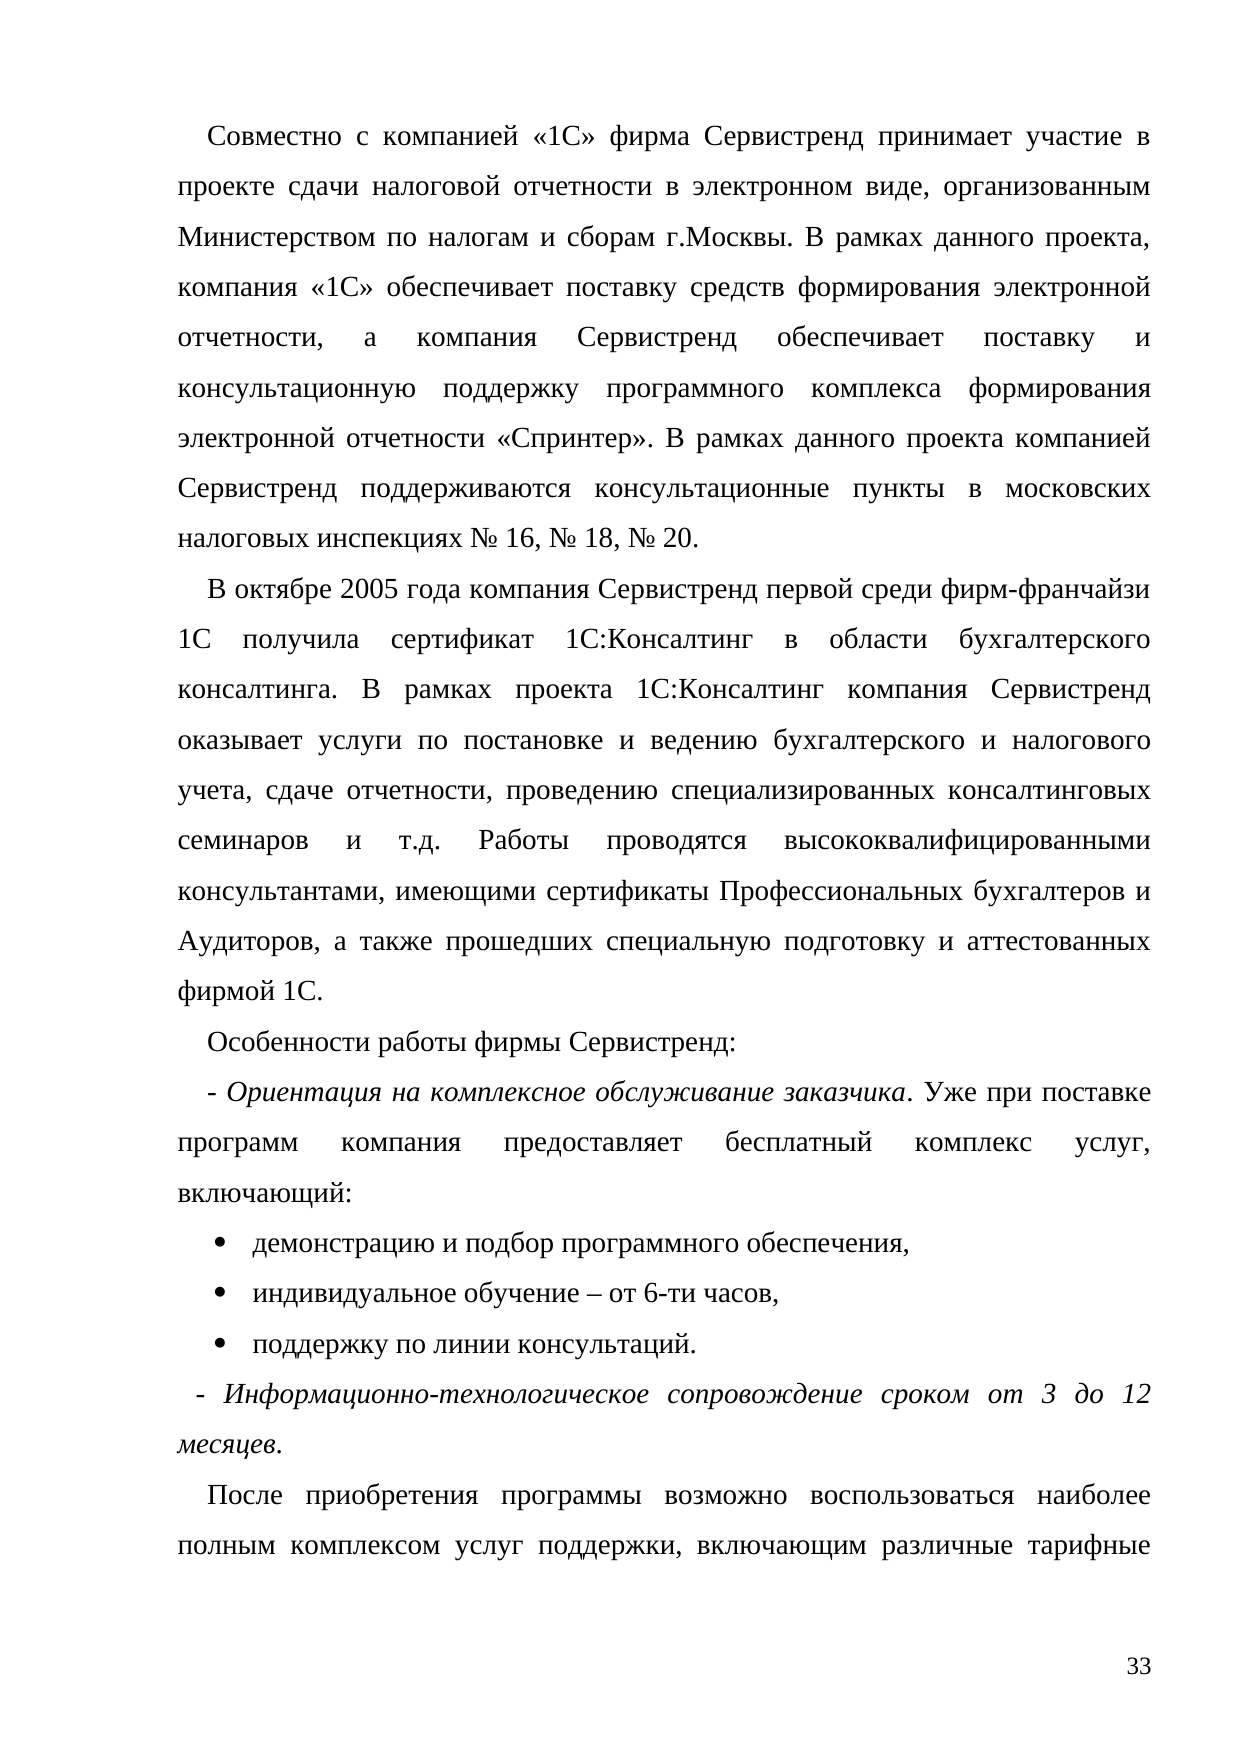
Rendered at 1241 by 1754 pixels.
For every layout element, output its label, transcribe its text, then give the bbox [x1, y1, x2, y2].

text В октябре 2005 года компания Сервистренд первой среди фирм-франчайзи 1С получила сертификат 1С:Консалтинг в области бухгалтерского консалтинга. В рамках проекта 1С:Консалтинг компания Сервистренд оказывает услуги по постановке и ведению бухгалтерского и налогового учета, сдаче отчетности, проведению специализированных консалтинговых семинаров и т.д. Работы проводятся высококвалифицированными консультантами, имеющими сертификаты Профессиональных бухгалтеров и Аудиторов, а также прошедших специальную подготовку и аттестованных фирмой 1С. [177, 571, 1152, 1007]
list поддержку по линии консультаций. [215, 1326, 1152, 1359]
list демонстрацию и подбор программного обеспечения, [215, 1225, 1152, 1259]
text Совместно с компанией «1С» фирма Сервистренд принимает участие в проекте сдачи налоговой отчетности в электронном виде, организованным Министерством по налогам и сборам г.Москвы. В рамках данного проекта, компания «1С» обеспечивает поставку средств формирования электронной отчетности, а компания Сервистренд обеспечивает поставку и консультационную поддержку программного комплекса формирования электронной отчетности «Спринтер». В рамках данного проекта компанией Сервистренд поддерживаются консультационные пункты в московских налоговых инспекциях № 16, № 18, № 20. [177, 118, 1152, 554]
text Особенности работы фирмы Сервистренд: [177, 1024, 1152, 1057]
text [177, 1477, 1152, 1561]
list индивидуальное обучение – от 6-ти часов, [215, 1275, 1152, 1309]
text - Ориентация на комплексное обслуживание заказчика. Уже при поставке программ компания предоставляет бесплатный комплекс услуг, включающий: [177, 1074, 1152, 1208]
text - Информационно-технологическое сопровождение сроком от 3 до 12 месяцев. [177, 1376, 1152, 1460]
